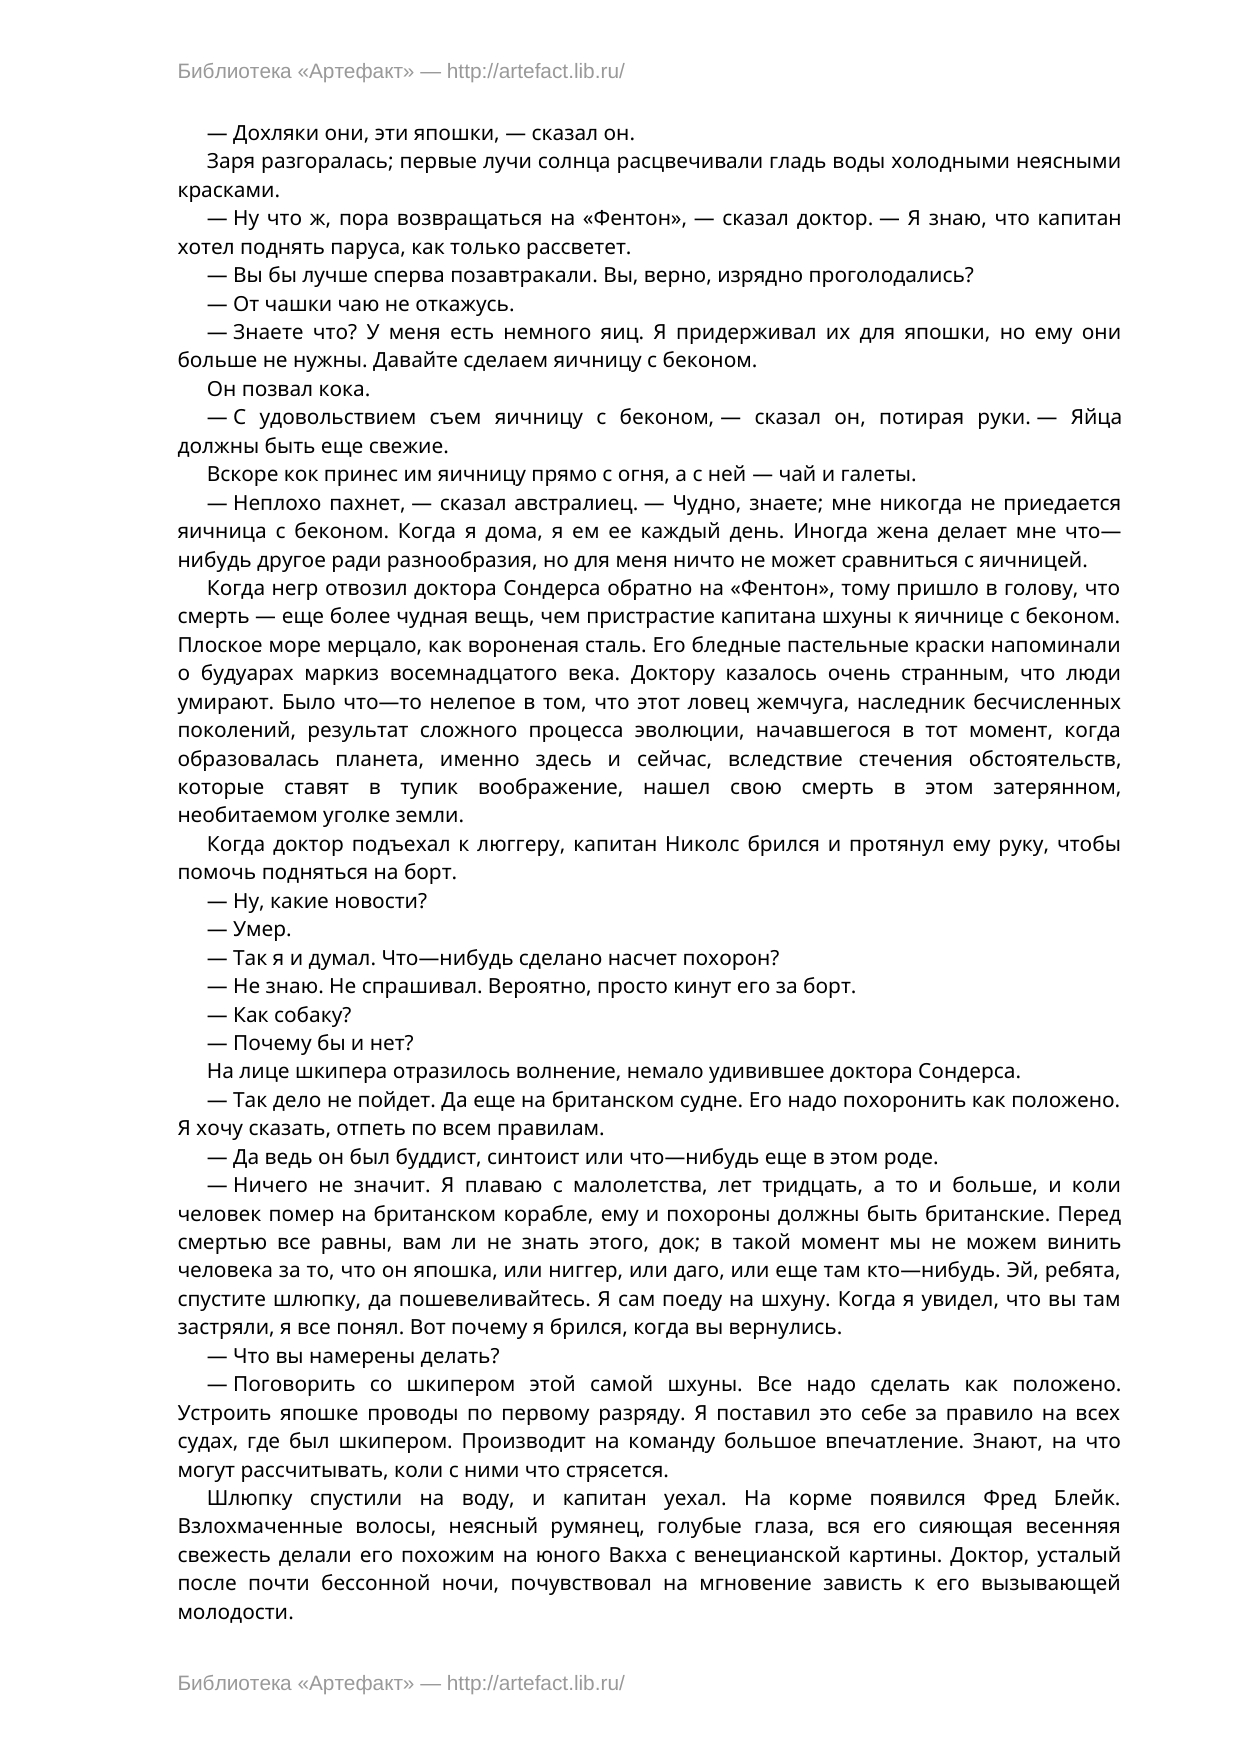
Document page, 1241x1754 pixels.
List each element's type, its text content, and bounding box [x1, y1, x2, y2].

text — Поговорить со шкипером этой самой шхуны. Все надо сделать как положено. Устроить япошке проводы по первому разряду. Я поставил это себе за правило на всех судах, где был шкипером. Производит на команду большое впечатление. Знают, на что могут рассчитывать, коли с ними что стрясется. [177, 1369, 1122, 1483]
text Заря разгоралась; первые лучи солнца расцвечивали гладь воды холодными неясными красками. [177, 147, 1122, 203]
text — Умер. [177, 914, 1122, 943]
text — Неплохо пахнет, — сказал австралиец. — Чудно, знаете; мне никогда не приедается яичница с беконом. Когда я дома, я ем ее каждый день. Иногда жена делает мне что—нибудь другое ради разнообразия, но для меня ничто не может сравниться с яичницей. [177, 488, 1122, 573]
text — Да ведь он был буддист, синтоист или что—нибудь еще в этом роде. [177, 1142, 1122, 1170]
text Он позвал кока. [177, 374, 1122, 402]
text — Почему бы и нет? [177, 1028, 1122, 1057]
text — Не знаю. Не спрашивал. Вероятно, просто кинут его за борт. [177, 971, 1122, 1000]
text — От чашки чаю не откажусь. [177, 289, 1122, 317]
text — Так дело не пойдет. Да еще на британском судне. Его надо похоронить как положено. Я хочу сказать, отпеть по всем правилам. [177, 1085, 1122, 1142]
text — Дохляки они, эти япошки, — сказал он. [177, 118, 1122, 147]
text — Так я и думал. Что—нибудь сделано насчет похорон? [177, 943, 1122, 971]
text Шлюпку спустили на воду, и капитан уехал. На корме появился Фред Блейк. Взлохмаченные волосы, неясный румянец, голубые глаза, вся его сияющая весенняя свежесть делали его похожим на юного Вакха с венецианской картины. Доктор, усталый после почти бессонной ночи, почувствовал на мгновение зависть к его вызывающей молодости. [177, 1483, 1122, 1625]
text — С удовольствием съем яичницу с беконом, — сказал он, потирая руки. — Яйца должны быть еще свежие. [177, 402, 1122, 459]
text — Ну что ж, пора возвращаться на «Фентон», — сказал доктор. — Я знаю, что капитан хотел поднять паруса, как только рассветет. [177, 203, 1122, 260]
text — Ничего не значит. Я плаваю с малолетства, лет тридцать, а то и больше, и коли человек помер на британском корабле, ему и похороны должны быть британские. Перед смертью все равны, вам ли не знать этого, док; в такой момент мы не можем винить человека за то, что он япошка, или ниггер, или даго, или еще там кто—нибудь. Эй, ребята, спустите шлюпку, да пошевеливайтесь. Я сам поеду на шхуну. Когда я увидел, что вы там застряли, я все понял. Вот почему я брился, когда вы вернулись. [177, 1170, 1122, 1341]
text Вскоре кок принес им яичницу прямо с огня, а с ней — чай и галеты. [177, 459, 1122, 488]
text — Ну, какие новости? [177, 886, 1122, 914]
text На лице шкипера отразилось волнение, немало удивившее доктора Сондерса. [177, 1057, 1122, 1085]
text — Как собаку? [177, 1000, 1122, 1028]
text — Знаете что? У меня есть немного яиц. Я придерживал их для япошки, но ему они больше не нужны. Давайте сделаем яичницу с беконом. [177, 317, 1122, 374]
text Когда негр отвозил доктора Сондерса обратно на «Фентон», тому пришло в голову, что смерть — еще более чудная вещь, чем пристрастие капитана шхуны к яичнице с беконом. Плоское море мерцало, как вороненая сталь. Его бледные пастельные краски напоминали о будуарах маркиз восемнадцатого века. Доктору казалось очень странным, что люди умирают. Было что—то нелепое в том, что этот ловец жемчуга, наследник бесчисленных поколений, результат сложного процесса эволюции, начавшегося в тот момент, когда образовалась планета, именно здесь и сейчас, вследствие стечения обстоятельств, которые ставят в тупик воображение, нашел свою смерть в этом затерянном, необитаемом уголке земли. [177, 573, 1122, 829]
text Когда доктор подъехал к люггеру, капитан Николс брился и протянул ему руку, чтобы помочь подняться на борт. [177, 829, 1122, 886]
text — Вы бы лучше сперва позавтракали. Вы, верно, изрядно проголодались? [177, 260, 1122, 289]
text — Что вы намерены делать? [177, 1341, 1122, 1369]
